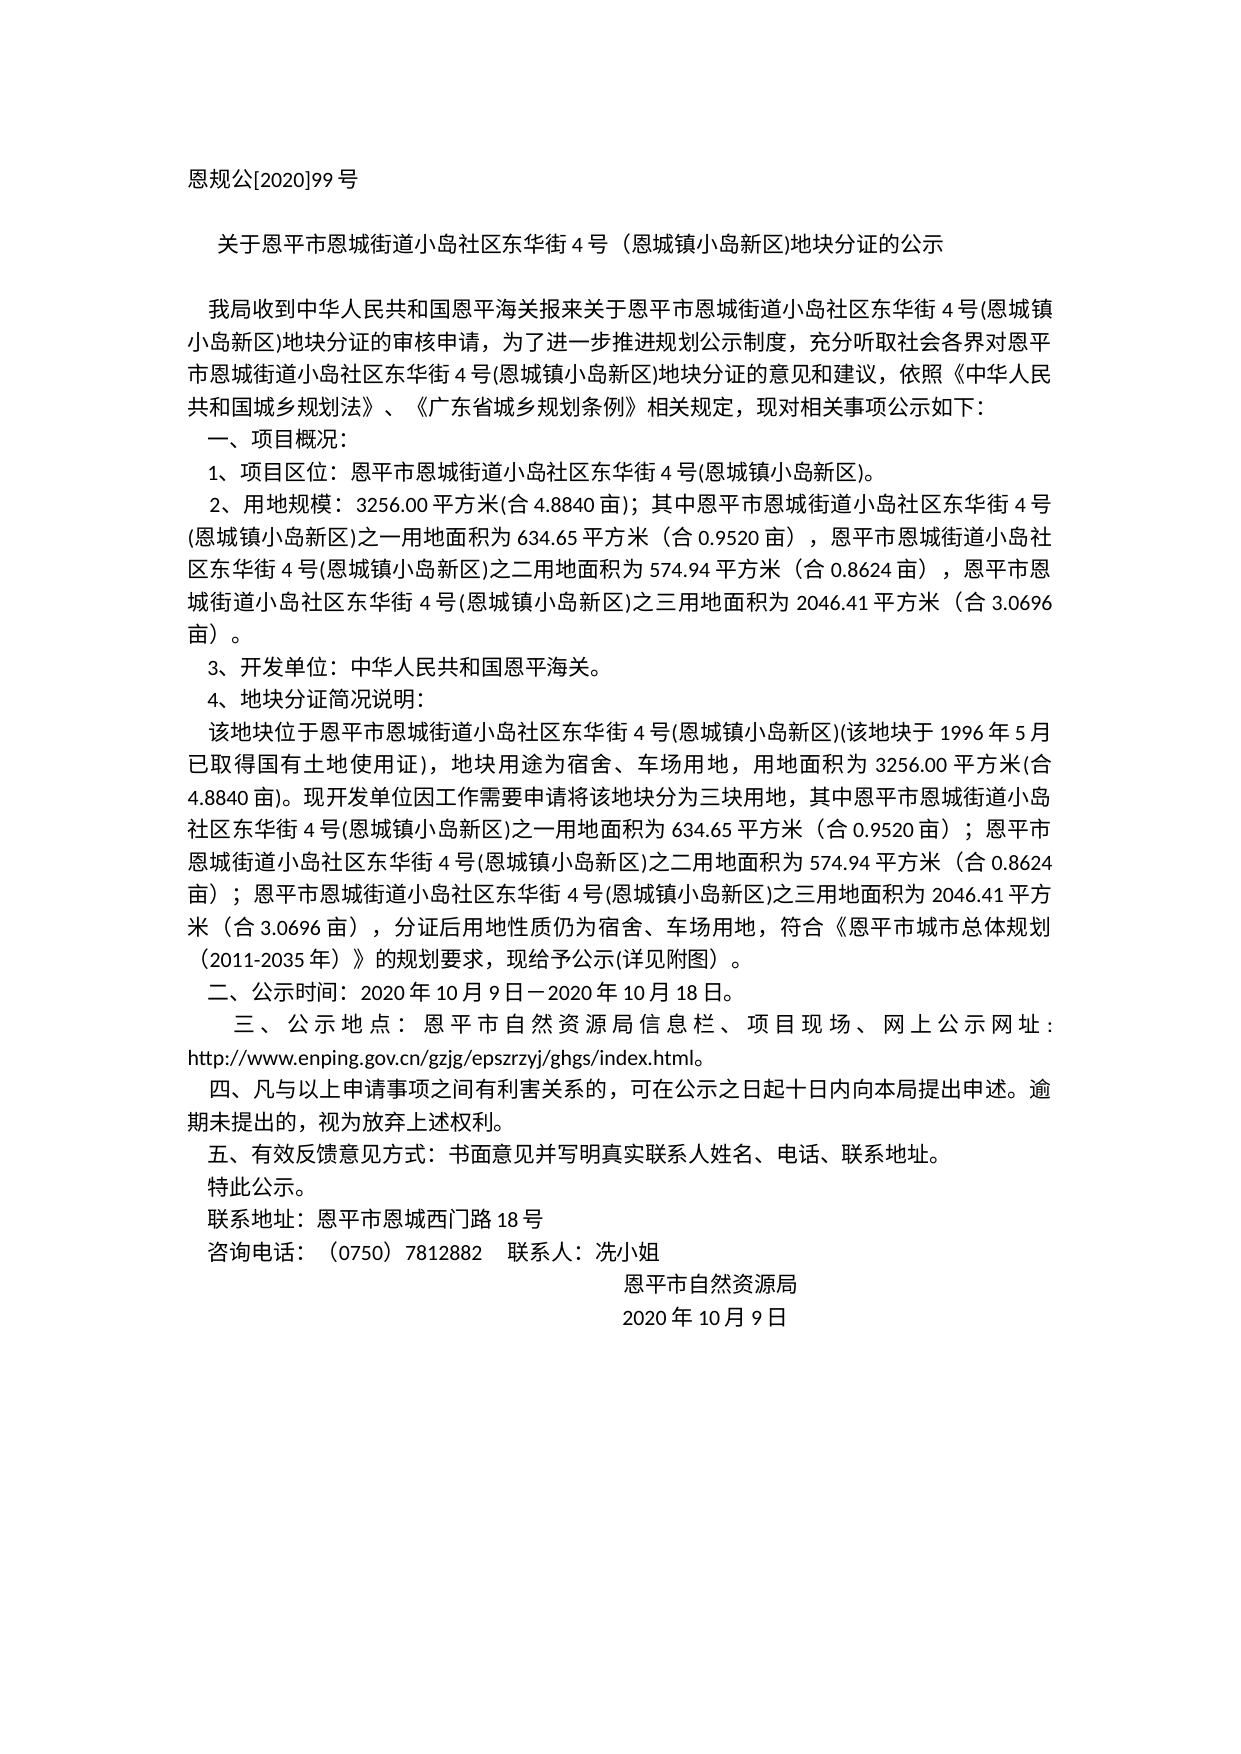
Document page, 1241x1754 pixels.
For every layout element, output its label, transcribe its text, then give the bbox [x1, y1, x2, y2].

text 特此公示。 [187, 1169, 1053, 1202]
text 2、用地规模：3256.00平方米(合4.8840亩)；其中恩平市恩城街道小岛社区东华街4号(恩城镇小岛新区)之一用地面积为634.65平方米（合0.9520亩），恩平市恩城街道小岛社区东华街4号(恩城镇小岛新区)之二用地面积为574.94平方米（合0.8624亩），恩平市恩城街道小岛社区东华街4号(恩城镇小岛新区)之三用地面积为2046.41平方米（合3.0696亩）。 [187, 487, 1053, 649]
text 恩规公[2020]99号 [187, 162, 1053, 194]
text 4、地块分证简况说明： [187, 682, 1053, 714]
text 四、凡与以上申请事项之间有利害关系的，可在公示之日起十日内向本局提出申述。逾期未提出的，视为放弃上述权利。 [187, 1072, 1053, 1137]
text 咨询电话：（0750）7812882 联系人：冼小姐 [187, 1234, 1053, 1267]
text 二、公示时间：2020年10月9日－2020年10月18日。 [187, 974, 1053, 1007]
text 关于恩平市恩城街道小岛社区东华街4号（恩城镇小岛新区)地块分证的公示 [187, 227, 1053, 259]
text 一、项目概况： [187, 422, 1053, 454]
text 3、开发单位：中华人民共和国恩平海关。 [187, 649, 1053, 682]
text 联系地址：恩平市恩城西门路18号 [187, 1202, 1053, 1234]
text 该地块位于恩平市恩城街道小岛社区东华街4号(恩城镇小岛新区)(该地块于1996年5月已取得国有土地使用证)，地块用途为宿舍、车场用地，用地面积为3256.00平方米(合4.8840亩)。现开发单位因工作需要申请将该地块分为三块用地，其中恩平市恩城街道小岛社区东华街4号(恩城镇小岛新区)之一用地面积为634.65平方米（合0.9520亩）；恩平市恩城街道小岛社区东华街4号(恩城镇小岛新区)之二用地面积为574.94平方米（合0.8624亩）；恩平市恩城街道小岛社区东华街4号(恩城镇小岛新区)之三用地面积为2046.41平方米（合3.0696亩），分证后用地性质仍为宿舍、车场用地，符合《恩平市城市总体规划（2011-2035年）》的规划要求，现给予公示(详见附图）。 [187, 714, 1053, 974]
text 我局收到中华人民共和国恩平海关报来关于恩平市恩城街道小岛社区东华街4号(恩城镇小岛新区)地块分证的审核申请，为了进一步推进规划公示制度，充分听取社会各界对恩平市恩城街道小岛社区东华街4号(恩城镇小岛新区)地块分证的意见和建议，依照《中华人民共和国城乡规划法》、《广东省城乡规划条例》相关规定，现对相关事项公示如下： [187, 292, 1053, 422]
text 1、项目区位：恩平市恩城街道小岛社区东华街4号(恩城镇小岛新区)。 [187, 454, 1053, 487]
text 三、公示地点：恩平市自然资源局信息栏、项目现场、网上公示网址: http://www.enping.gov.cn/gzjg/epszrzyj/ghgs/index.html。 [187, 1007, 1053, 1072]
text 五、有效反馈意见方式：书面意见并写明真实联系人姓名、电话、联系地址。 [187, 1137, 1053, 1169]
text 2020年10月9日 [187, 1299, 1053, 1332]
text 恩平市自然资源局 [187, 1267, 1053, 1299]
